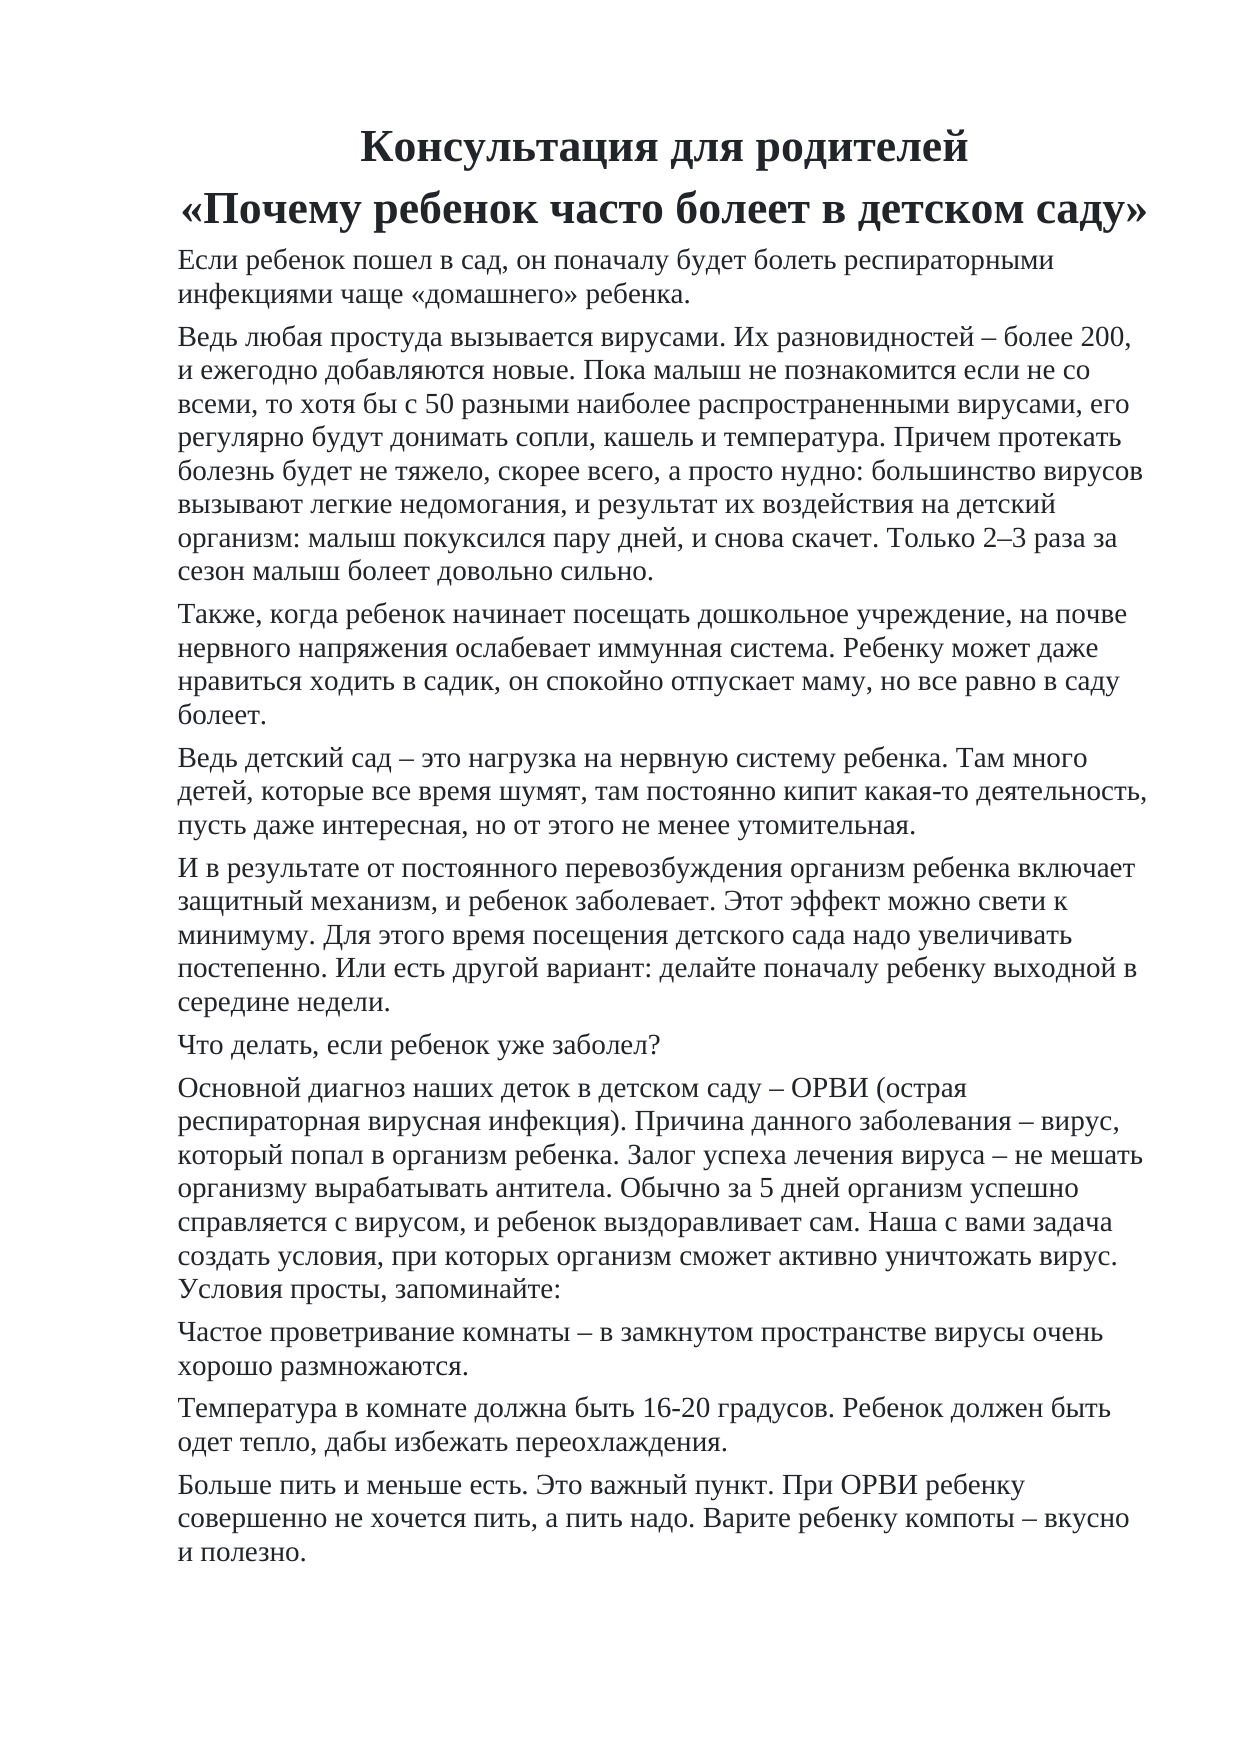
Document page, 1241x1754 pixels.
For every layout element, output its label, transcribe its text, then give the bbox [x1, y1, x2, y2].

text «Почему ребенок часто болеет в детском саду» [177, 180, 1152, 233]
text Частое проветривание комнаты – в замкнутом пространстве вирусы очень хорошо размножаются. [177, 1314, 1152, 1381]
text Больше пить и меньше есть. Это важный пункт. При ОРВИ ребенку совершенно не хочется пить, а пить надо. Варите ребенку компоты – вкусно и полезно. [177, 1467, 1152, 1568]
text Ведь детский сад – это нагрузка на нервную систему ребенка. Там много детей, которые все время шумят, там постоянно кипит какая-то деятельность, пусть даже интересная, но от этого не менее утомительная. [177, 740, 1152, 841]
text Также, когда ребенок начинает посещать дошкольное учреждение, на почве нервного напряжения ослабевает иммунная система. Ребенку может даже нравиться ходить в садик, он спокойно отпускает маму, но все равно в саду болеет. [177, 596, 1152, 731]
text Основной диагноз наших деток в детском саду – ОРВИ (острая респираторная вирусная инфекция). Причина данного заболевания – вирус, который попал в организм ребенка. Залог успеха лечения вируса – не мешать организму вырабатывать антитела. Обычно за 5 дней организм успешно справляется с вирусом, и ребенок выздоравливает сам. Наша с вами задача создать условия, при которых организм сможет активно уничтожать вирус. Условия просты, запоминайте: [177, 1070, 1152, 1305]
text Консультация для родителей [177, 118, 1152, 171]
text И в результате от постоянного перевозбуждения организм ребенка включает защитный механизм, и ребенок заболевает. Этот эффект можно свети к минимуму. Для этого время посещения детского сада надо увеличивать постепенно. Или есть другой вариант: делайте поначалу ребенку выходной в середине недели. [177, 850, 1152, 1018]
text Ведь любая простуда вызывается вирусами. Их разновидностей – более 200, и ежегодно добавляются новые. Пока малыш не познакомится если не со всеми, то хотя бы с 50 разными наиболее распространенными вирусами, его регулярно будут донимать сопли, кашель и температура. Причем протекать болезнь будет не тяжело, скорее всего, а просто нудно: большинство вирусов вызывают легкие недомогания, и результат их воздействия на детский организм: малыш покуксился пару дней, и снова скачет. Только 2–3 раза за сезон малыш болеет довольно сильно. [177, 319, 1152, 587]
text Если ребенок пошел в сад, он поначалу будет болеть респираторными инфекциями чаще «домашнего» ребенка. [177, 242, 1152, 309]
text Что делать, если ребенок уже заболел? [177, 1027, 1152, 1061]
text Температура в комнате должна быть 16-20 градусов. Ребенок должен быть одет тепло, дабы избежать переохлаждения. [177, 1391, 1152, 1458]
